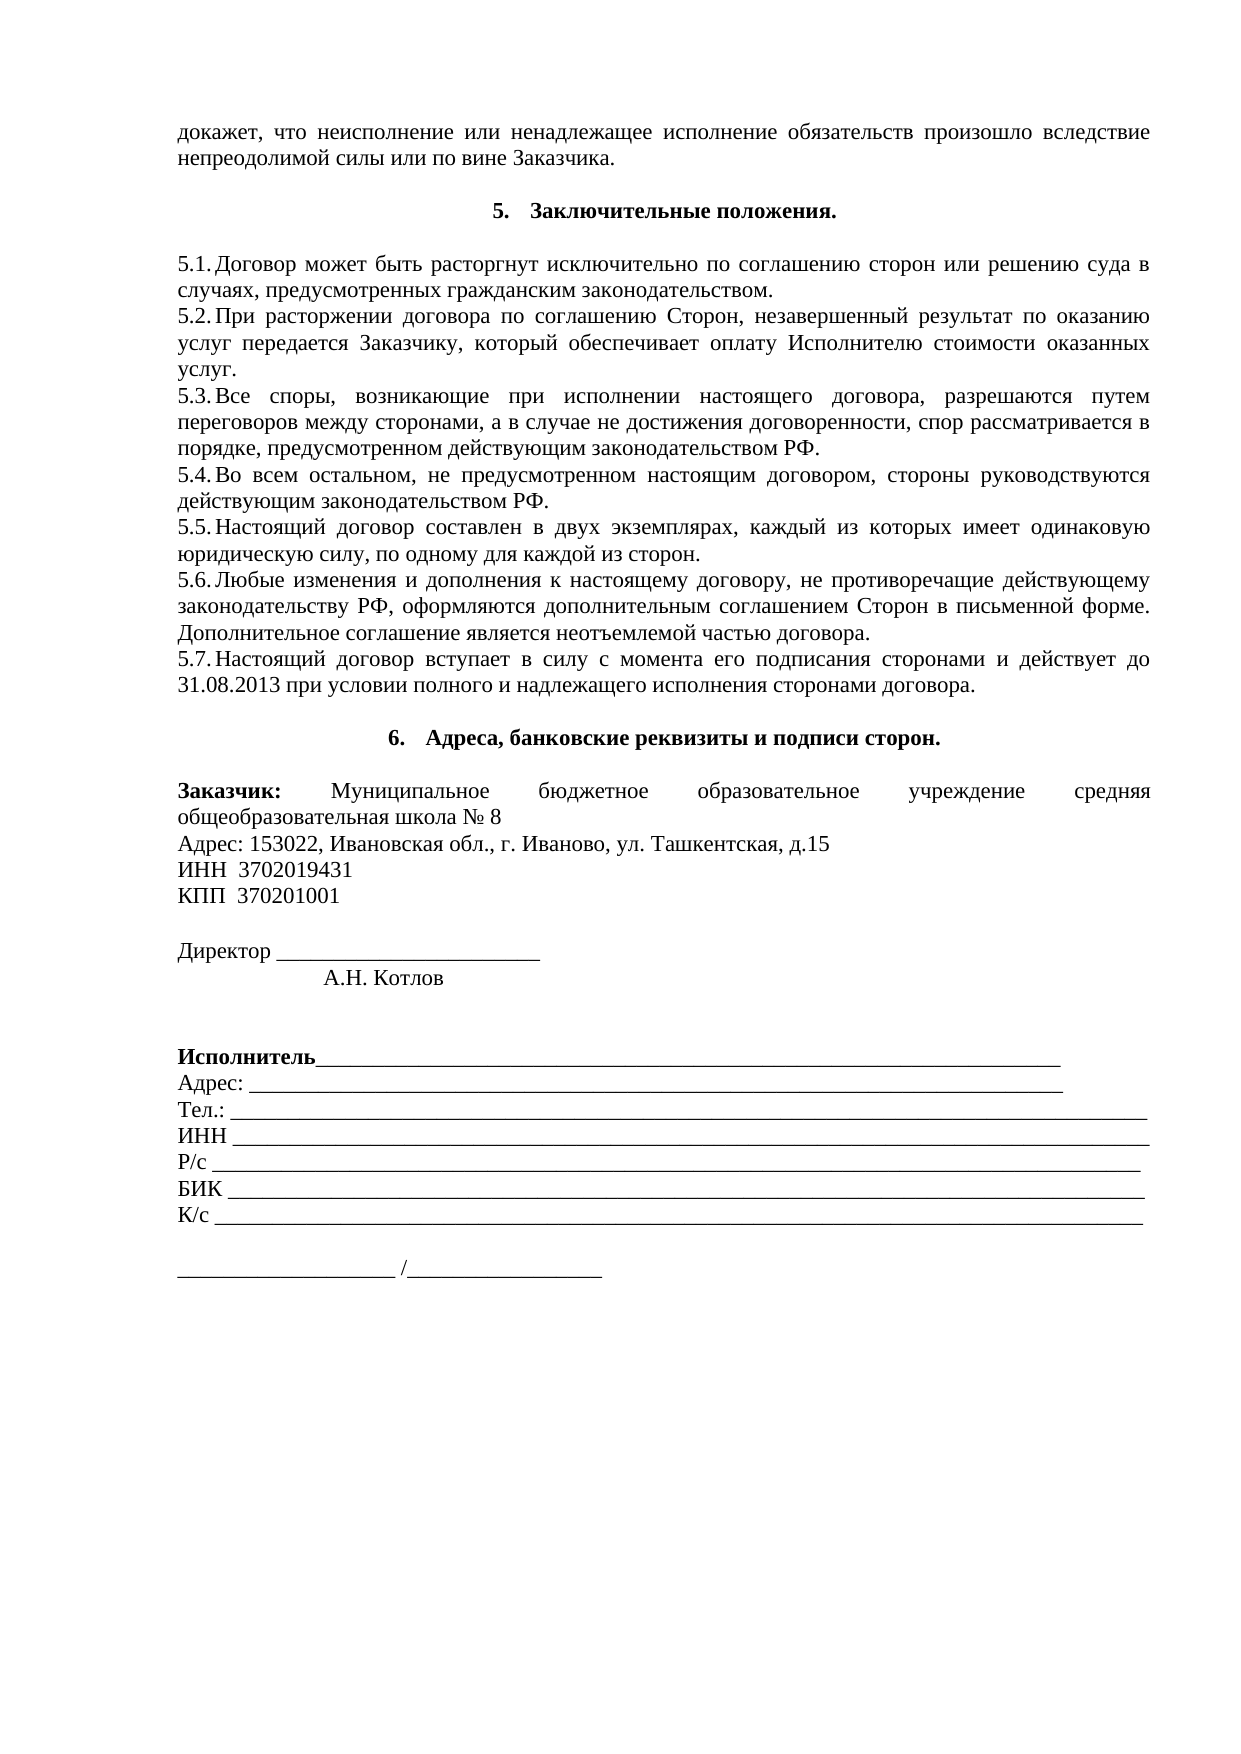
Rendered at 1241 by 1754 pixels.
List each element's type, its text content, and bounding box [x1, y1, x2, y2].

list ИНН 3702019431 [177, 856, 1152, 882]
list Настоящий договор вступает в силу с момента его подписания сторонами и действует до 31.08.2013 при условии полного и надлежащего исполнения сторонами договора. [177, 645, 1152, 698]
text К/с _________________________________________________________________________________ [177, 1201, 1152, 1227]
text ИНН ________________________________________________________________________________ [177, 1122, 1152, 1148]
list Во всем остальном, не предусмотренном настоящим договором, стороны руководствуются действующим законодательством РФ. [177, 461, 1152, 513]
list При расторжении договора по соглашению Сторон, незавершенный результат по оказанию услуг передается Заказчику, который обеспечивает оплату Исполнителю стоимости оказанных услуг. [177, 303, 1152, 382]
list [177, 118, 1152, 171]
text Тел.: ________________________________________________________________________________ [177, 1096, 1152, 1122]
list КПП 370201001 [177, 882, 1152, 909]
text Р/с _________________________________________________________________________________ [177, 1148, 1152, 1175]
text БИК ________________________________________________________________________________ [177, 1175, 1152, 1201]
list Договор может быть расторгнут исключительно по соглашению сторон или решению суда в случаях, предусмотренных гражданским законодательством. [177, 250, 1152, 303]
list Адрес: 153022, Ивановская обл., г. Иваново, ул. Ташкентская, д.15 [177, 830, 1152, 856]
list Заключительные положения. [177, 197, 1152, 223]
text Исполнитель_________________________________________________________________ [177, 1043, 1152, 1069]
list Директор _______________________ [177, 937, 1152, 964]
list Настоящий договор составлен в двух экземплярах, каждый из которых имеет одинаковую юридическую силу, по одному для каждой из сторон. [177, 513, 1152, 566]
list Заказчик: Муниципальное бюджетное образовательное учреждение средняя общеобразовательная школа № 8 [177, 777, 1152, 830]
text Адрес: _______________________________________________________________________ [177, 1069, 1152, 1096]
text А.Н. Котлов [177, 964, 1152, 990]
list Любые изменения и дополнения к настоящему договору, не противоречащие действующему законодательству РФ, оформляются дополнительным соглашением Сторон в письменной форме. Дополнительное соглашение является неотъемлемой частью договора. [177, 566, 1152, 645]
list Адреса, банковские реквизиты и подписи сторон. [177, 724, 1152, 751]
text ___________________ /_________________ [177, 1254, 1152, 1280]
list Все споры, возникающие при исполнении настоящего договора, разрешаются путем переговоров между сторонами, а в случае не достижения договоренности, спор рассматривается в порядке, предусмотренном действующим законодательством РФ. [177, 382, 1152, 461]
